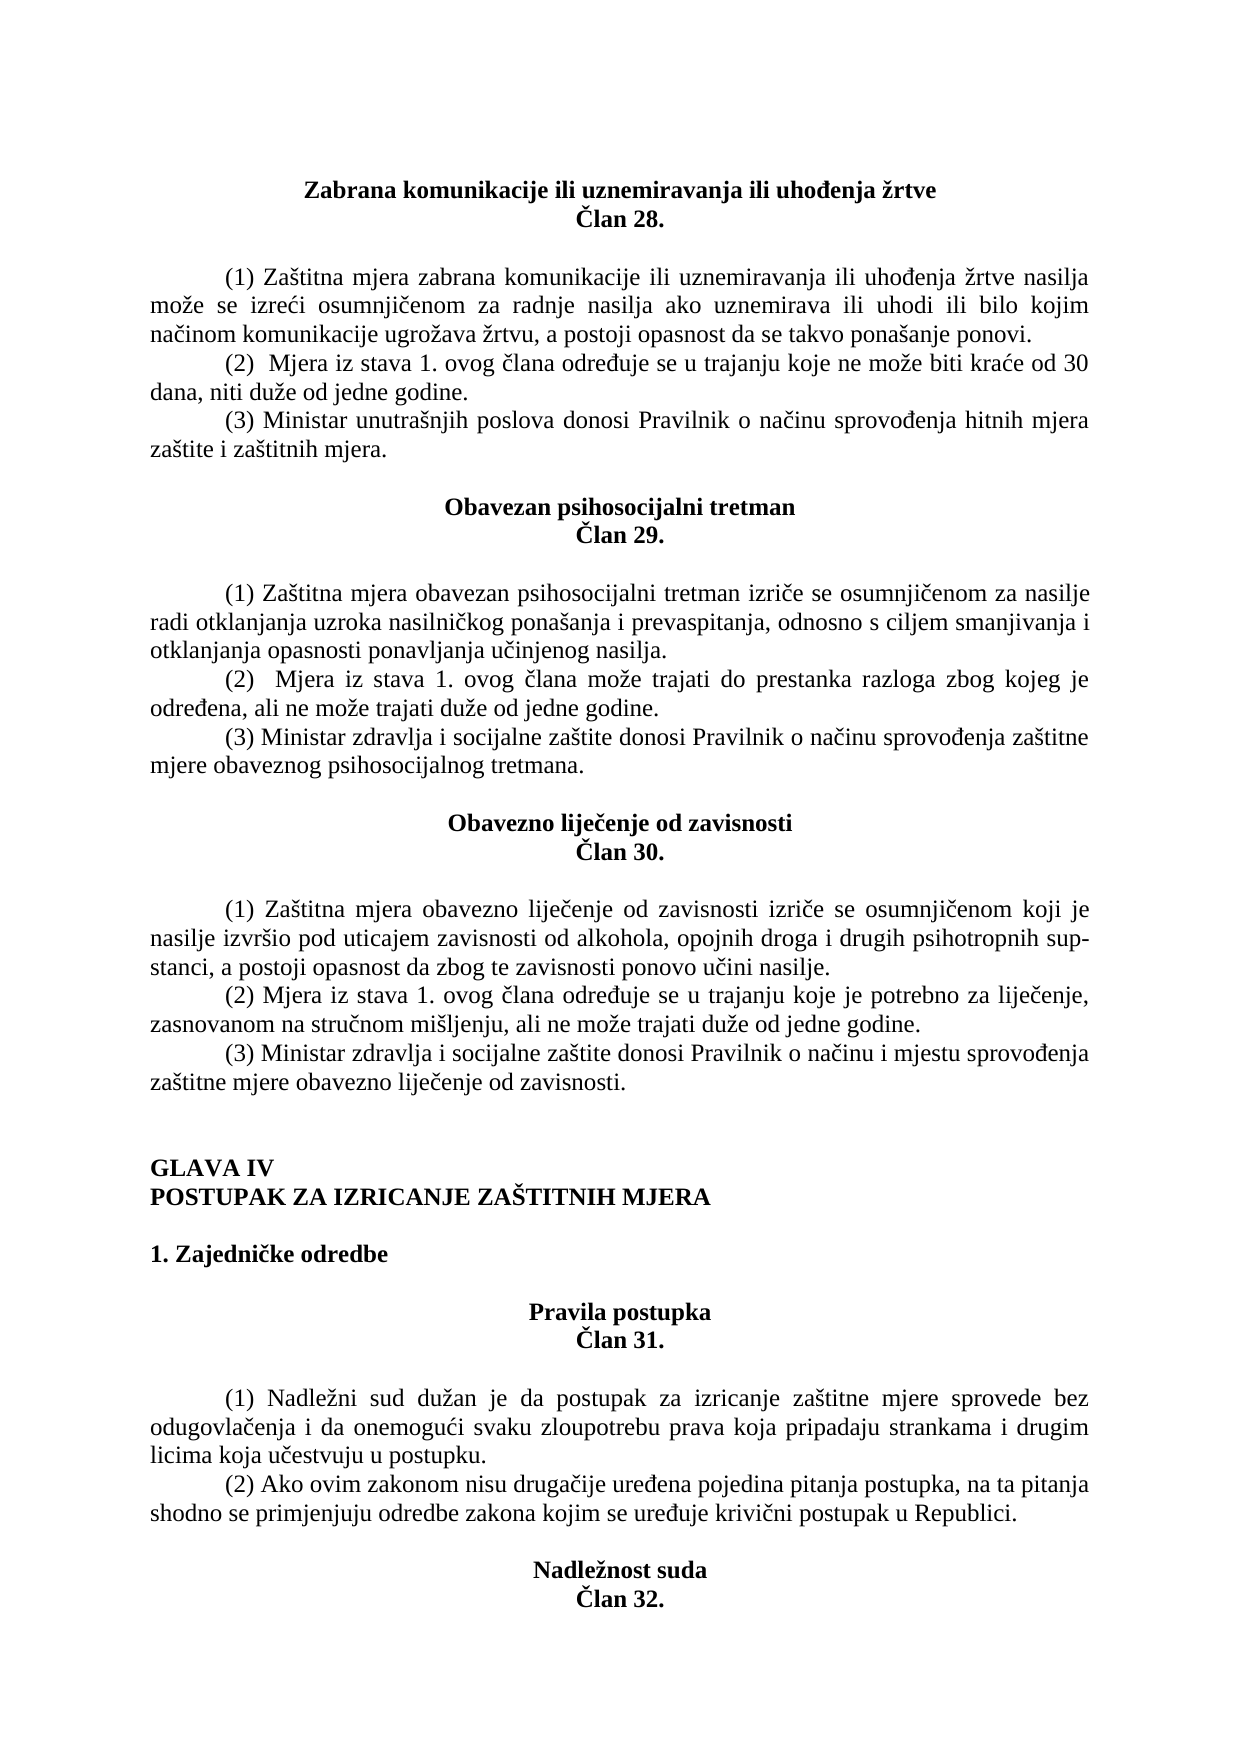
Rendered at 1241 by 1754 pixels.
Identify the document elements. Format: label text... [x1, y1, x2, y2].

text POSTUPAK ZA IZRICANJE ZAŠTITNIH MJERA [150, 1182, 1090, 1210]
text (3) Ministar zdravlja i socijalne zaštite donosi Pravilnik o načinu i mjestu sprovođenja zaštitne mjere obavezno liječenje od zavisnosti. [150, 1038, 1090, 1095]
text (3) Ministar unutrašnjih poslova donosi Pravilnik o načinu sprovođenja hitnih mjera zaštite i zaštitnih mjera. [150, 405, 1090, 463]
text Član 29. [150, 520, 1090, 549]
text (2) Mjera iz stava 1. ovog člana određuje se u trajanju koje ne može biti kraće od 30 dana, niti duže od jedne godine. [150, 348, 1090, 405]
text (3) Ministar zdravlja i socijalne zaštite donosi Pravilnik o načinu sprovođenja zaštitne mjere obaveznog psihosocijalnog tretmana. [150, 722, 1090, 779]
list (1) Zaštitna mjera obavezan psihosocijalni tretman izriče se osumnjičenom za nasilje radi otklanjanja uzroka nasilničkog ponašanja i prevaspitanja, odnosno s ciljem smanjivanja i otklanjanja opasnosti ponavljanja učinjenog nasilja. [150, 578, 1090, 664]
text GLAVA IV [150, 1153, 1090, 1182]
text 1. Zajedničke odredbe [150, 1239, 1090, 1268]
text Član 30. [150, 837, 1090, 865]
text (2) Mjera iz stava 1. ovog člana određuje se u trajanju koje je potrebno za liječenje, zasnovanom na stručnom mišljenju, ali ne može trajati duže od jedne godine. [150, 980, 1090, 1038]
text Član 32. [150, 1584, 1090, 1613]
text Član 28. [150, 204, 1090, 233]
text Nadležnost suda [150, 1555, 1090, 1584]
text Obavezan psihosocijalni tretman [150, 492, 1090, 520]
list (2) Mjera iz stava 1. ovog člana može trajati do prestanka razloga zbog kojeg je određena, ali ne može trajati duže od jedne godine. [150, 664, 1090, 722]
text Obavezno liječenje od zavisnosti [150, 808, 1090, 837]
text Zabrana komunikacije ili uznemiravanja ili uhođenja žrtve [150, 175, 1090, 204]
text (1) Nadležni sud dužan je da postupak za izricanje zaštitne mjere sprovede bez odugovlačenja i da onemogući svaku zloupotrebu prava koja pripadaju strankama i drugim licima koja učestvuju u postupku. [150, 1383, 1090, 1469]
text (2) Ako ovim zakonom nisu drugačije uređena pojedina pitanja postupka, na ta pitanja shodno se primjenjuju odredbe zakona kojim se uređuje krivični postupak u Republici. [150, 1469, 1090, 1527]
text Član 31. [150, 1325, 1090, 1354]
text (1) Zaštitna mjera obavezno liječenje od zavisnosti izriče se osumnjičenom koji je nasilje izvršio pod uticajem zavisnosti od alkohola, opojnih droga i drugih psihotropnih supstanci, a postoji opasnost da zbog te zavisnosti ponovo učini nasilje. [150, 894, 1090, 980]
text (1) Zaštitna mjera zabrana komunikacije ili uznemiravanja ili uhođenja žrtve nasilja može se izreći osumnjičenom za radnje nasilja ako uznemirava ili uhodi ili bilo kojim načinom komunikacije ugrožava žrtvu, a postoji opasnost da se takvo ponašanje ponovi. [150, 262, 1090, 348]
text Pravila postupka [150, 1297, 1090, 1325]
